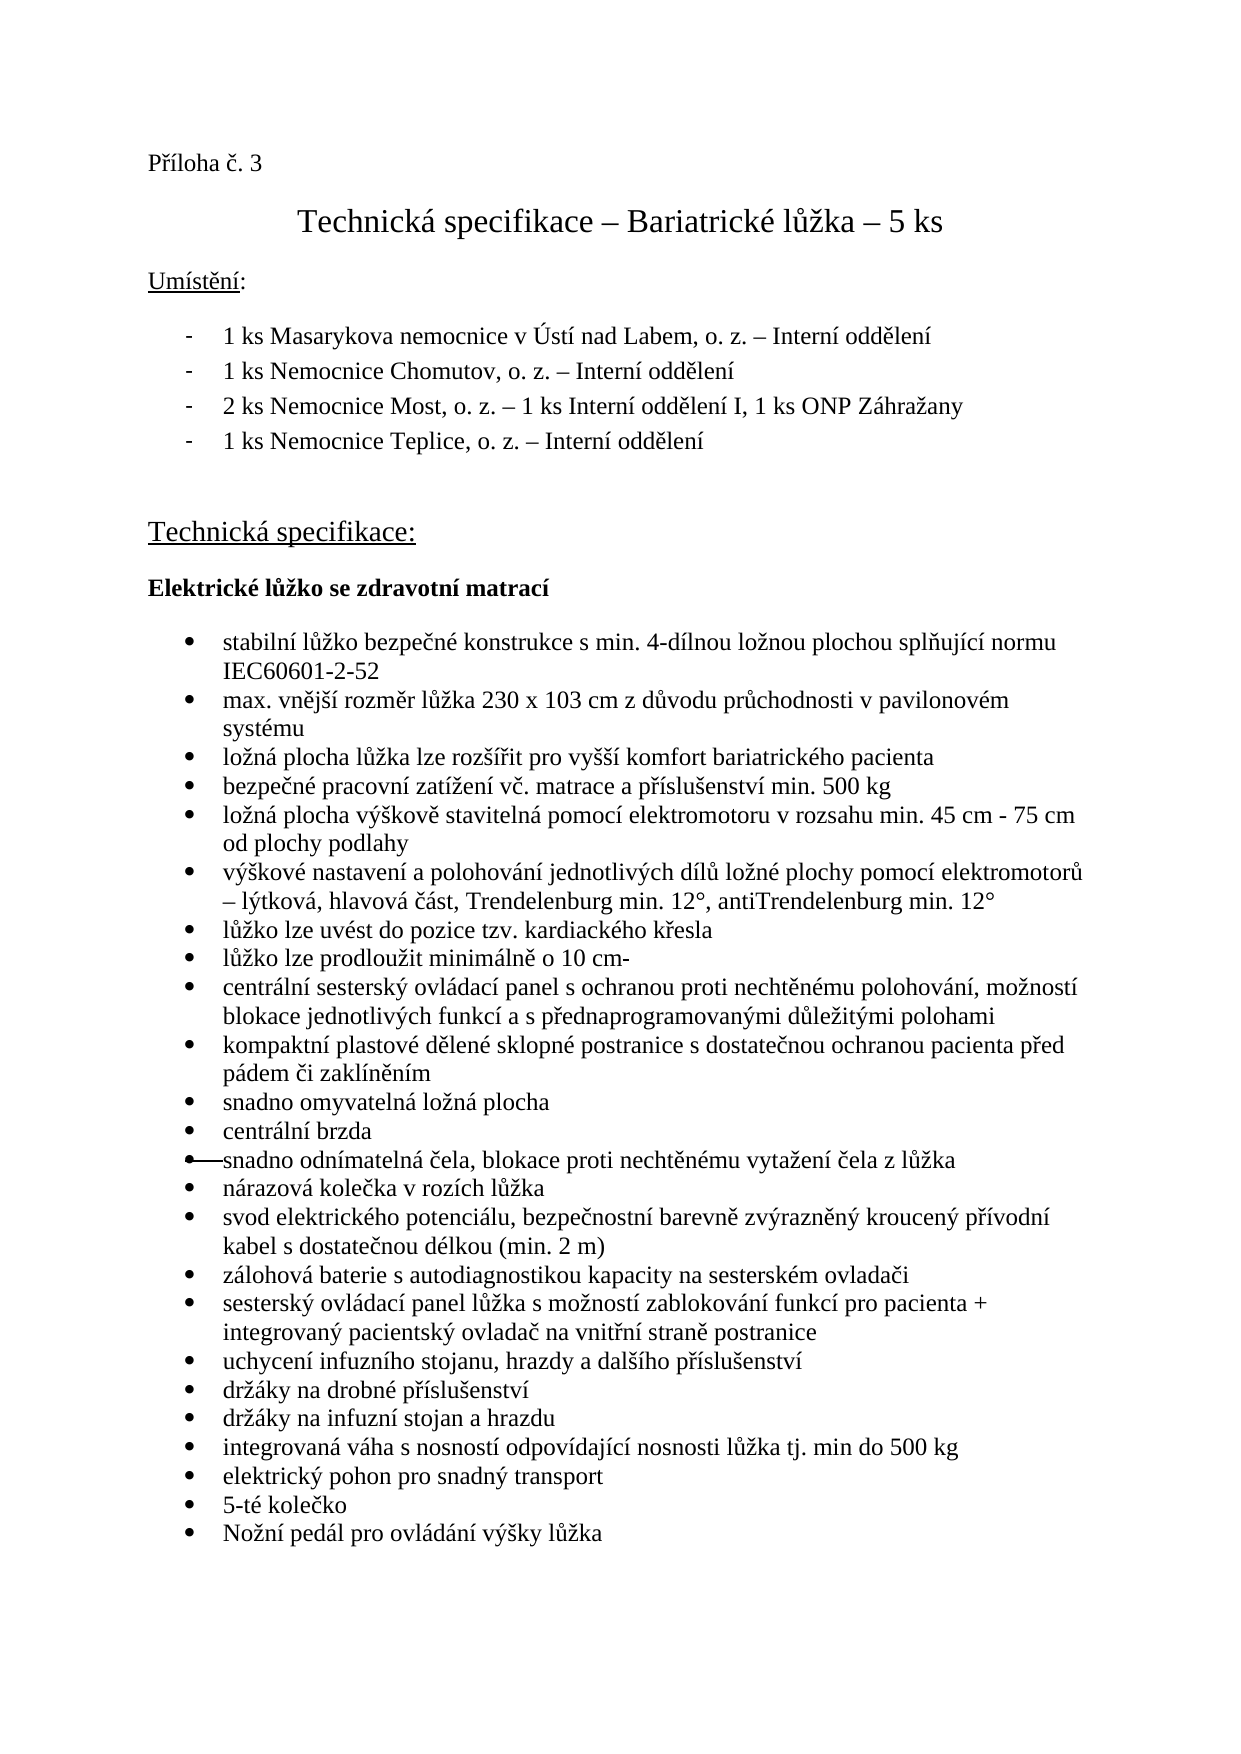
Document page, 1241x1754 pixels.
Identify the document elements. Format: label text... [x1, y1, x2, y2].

list výškové nastavení a polohování jednotlivých dílů ložné plochy pomocí elektromotorů – lýtková, hlavová část, Trendelenburg min. 12°, antiTrendelenburg min. 12° [185, 857, 1093, 915]
list elektrický pohon pro snadný transport [185, 1461, 1093, 1490]
list lůžko lze prodloužit minimálně o 10 cm [185, 943, 1093, 972]
list centrální sesterský ovládací panel s ochranou proti nechtěnému polohování, možností blokace jednotlivých funkcí a s přednaprogramovanými důležitými polohami [185, 972, 1093, 1030]
list 1 ks Nemocnice Teplice, o. z. – Interní oddělení [185, 425, 1093, 456]
list kompaktní plastové dělené sklopné postranice s dostatečnou ochranou pacienta před pádem či zaklíněním [185, 1030, 1093, 1087]
list sesterský ovládací panel lůžka s možností zablokování funkcí pro pacienta + integrovaný pacientský ovladač na vnitřní straně postranice [185, 1288, 1093, 1346]
text Příloha č. 3 [148, 148, 1093, 176]
list max. vnější rozměr lůžka 230 x 103 cm z důvodu průchodnosti v pavilonovém systému [185, 685, 1093, 742]
text Technická specifikace – Bariatrické lůžka – 5 ks [148, 201, 1093, 240]
text Technická specifikace: [148, 514, 1093, 548]
list snadno odnímatelná čela, blokace proti nechtěnému vytažení čela z lůžka [185, 1145, 1093, 1173]
list centrální brzda [185, 1116, 1093, 1145]
list Nožní pedál pro ovládání výšky lůžka [185, 1518, 1093, 1547]
list zálohová baterie s autodiagnostikou kapacity na sesterském ovladači [185, 1260, 1093, 1288]
list držáky na drobné příslušenství [185, 1375, 1093, 1403]
list 1 ks Masarykova nemocnice v Ústí nad Labem, o. z. – Interní oddělení [185, 320, 1093, 351]
list držáky na infuzní stojan a hrazdu [185, 1403, 1093, 1432]
list 2 ks Nemocnice Most, o. z. – 1 ks Interní oddělení I, 1 ks ONP Záhražany [185, 390, 1093, 421]
list svod elektrického potenciálu, bezpečnostní barevně zvýrazněný kroucený přívodní kabel s dostatečnou délkou (min. 2 m) [185, 1202, 1093, 1260]
list ložná plocha výškově stavitelná pomocí elektromotoru v rozsahu min. 45 cm - 75 cm od plochy podlahy [185, 800, 1093, 857]
list 5-té kolečko [185, 1490, 1093, 1518]
list integrovaná váha s nosností odpovídající nosnosti lůžka tj. min do 500 kg [185, 1432, 1093, 1461]
list ložná plocha lůžka lze rozšířit pro vyšší komfort bariatrického pacienta [185, 742, 1093, 771]
list 1 ks Nemocnice Chomutov, o. z. – Interní oddělení [185, 355, 1093, 386]
list lůžko lze uvést do pozice tzv. kardiackého křesla [185, 915, 1093, 943]
list uchycení infuzního stojanu, hrazdy a dalšího příslušenství [185, 1346, 1093, 1375]
list snadno omyvatelná ložná plocha [185, 1087, 1093, 1116]
list bezpečné pracovní zatížení vč. matrace a příslušenství min. 500 kg [185, 771, 1093, 800]
text Umístění: [148, 266, 1093, 295]
list stabilní lůžko bezpečné konstrukce s min. 4-dílnou ložnou plochou splňující normu IEC60601-2-52 [185, 627, 1093, 685]
list nárazová kolečka v rozích lůžka [185, 1173, 1093, 1202]
text Elektrické lůžko se zdravotní matrací [148, 573, 1093, 602]
